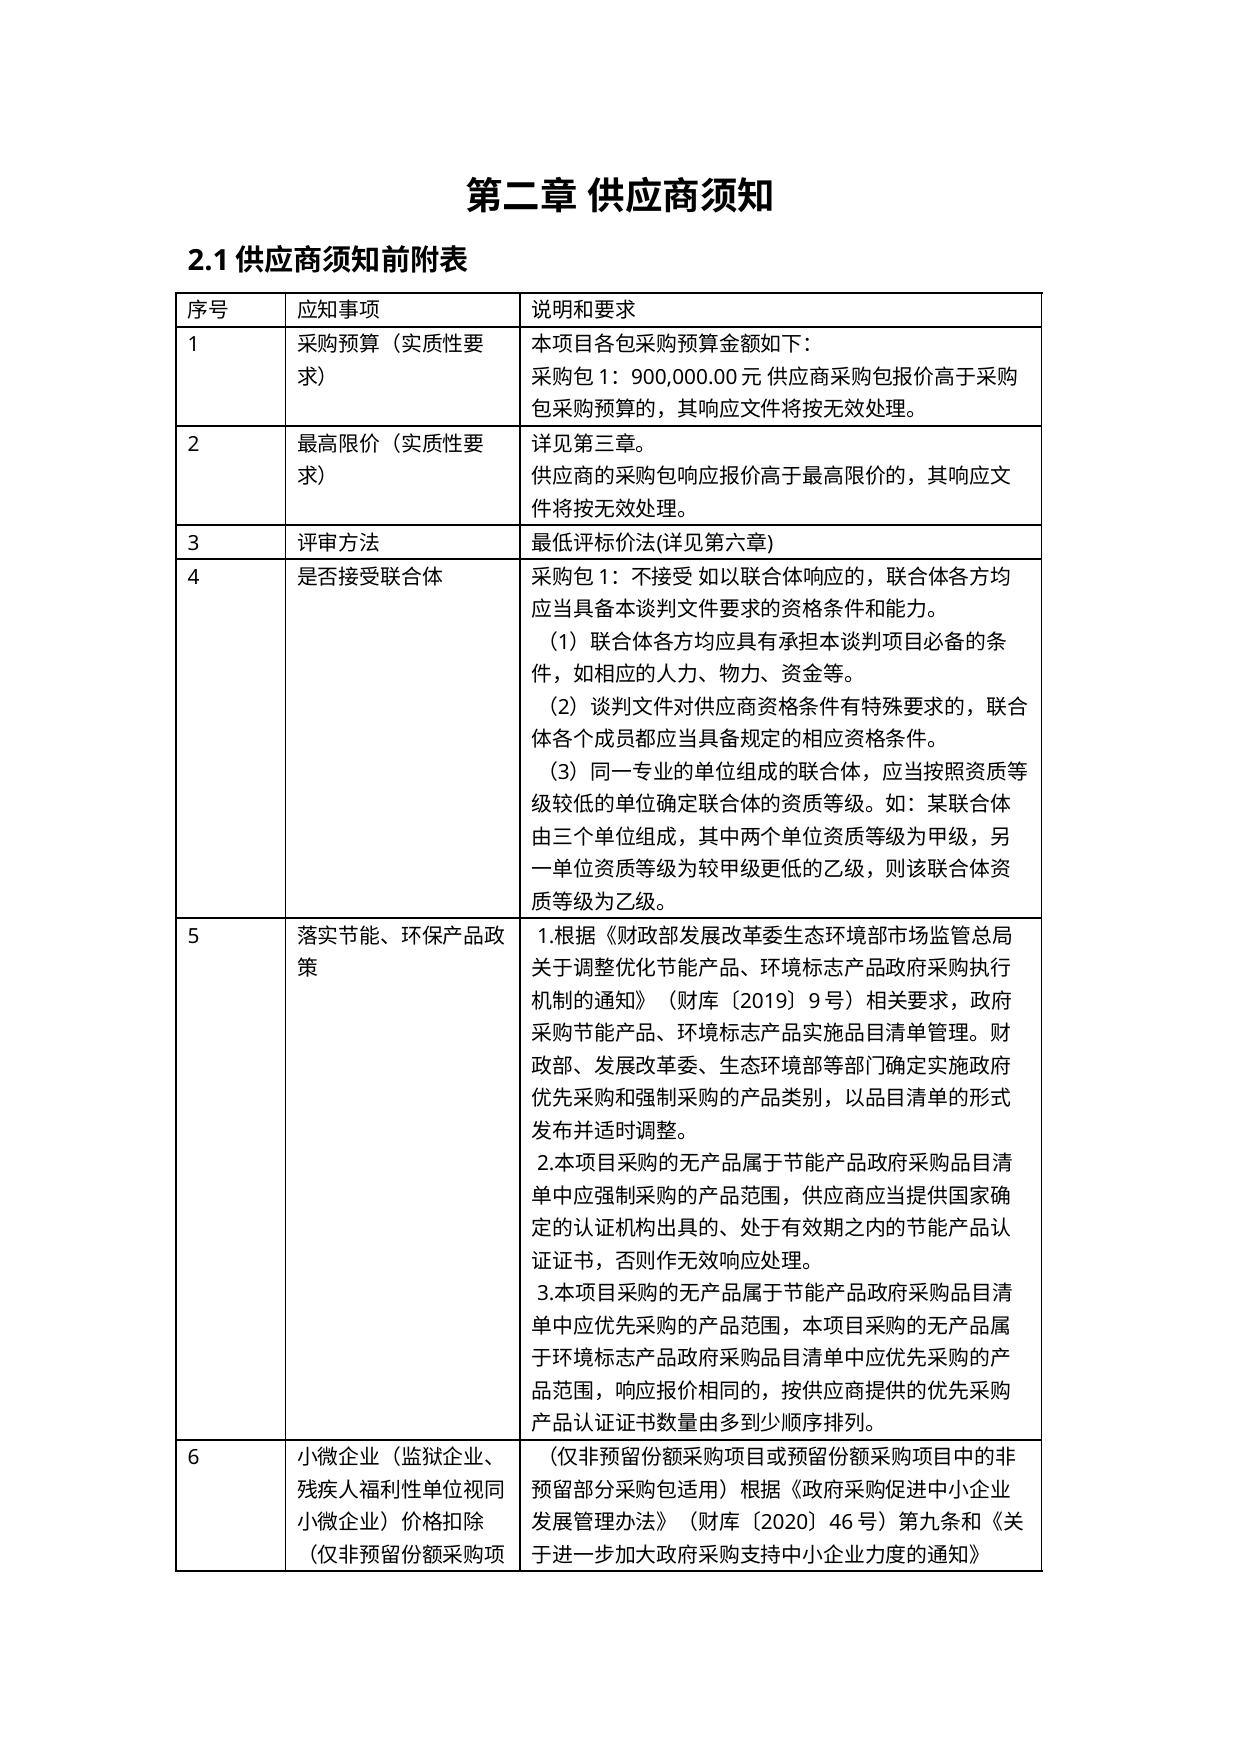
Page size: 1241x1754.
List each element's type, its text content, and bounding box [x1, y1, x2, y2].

table_cell 1.根据《财政部发展改革委生态环境部市场监管总局关于调整优化节能产品、环境标志产品政府采购执行机制的通知》（财库〔2019〕9号）相关要求，政府采购节能产品、环境标志产品实施品目清单管理。财政部、发展改革委、生态环境部等部门确定实施政府优先采购和强制采购的产品类别，以品目清单的形式发布并适时调整。 2.本项目采购的无产品属于节能产品政府采购品目清单中应强制采购的产品范围，供应商应当提供国家确定的认证机构出具的、处于有效期之内的节能产品认证证书，否则作无效响应处理。 3.本项目采购的无产品属于节能产品政府采购品目清单中应优先采购的产品范围，本项目采购的无产品属于环境标志产品政府采购品目清单中应优先采购的产品范围，响应报价相同的，按供应商提供的优先采购产品认证证书数量由多到少顺序排列。 [521, 919, 1041, 1439]
table_cell 落实节能、环保产品政策 [286, 919, 519, 1439]
table_header 应知事项 [286, 294, 519, 326]
table_cell 5 [177, 919, 285, 1439]
table_cell 是否接受联合体 [286, 560, 519, 917]
table_cell 最高限价（实质性要求） [286, 427, 519, 524]
table_cell 2 [177, 427, 285, 524]
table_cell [286, 1441, 519, 1570]
table_cell 采购预算（实质性要求） [286, 328, 519, 425]
table_header 说明和要求 [521, 294, 1041, 326]
text 第二章 供应商须知 [187, 162, 1053, 227]
table_cell 详见第三章。 供应商的采购包响应报价高于最高限价的，其响应文件将按无效处理。 [521, 427, 1041, 524]
table_header 序号 [177, 294, 285, 326]
table_cell 采购包1：不接受 如以联合体响应的，联合体各方均应当具备本谈判文件要求的资格条件和能力。 （1）联合体各方均应具有承担本谈判项目必备的条件，如相应的人力、物力、资金等。 （2）谈判文件对供应商资格条件有特殊要求的，联合体各个成员都应当具备规定的相应资格条件。 （3）同一专业的单位组成的联合体，应当按照资质等级较低的单位确定联合体的资质等级。如：某联合体由三个单位组成，其中两个单位资质等级为甲级，另一单位资质等级为较甲级更低的乙级，则该联合体资质等级为乙级。 [521, 560, 1041, 917]
table_cell 3 [177, 526, 285, 558]
table_cell 6 [177, 1441, 285, 1570]
table_cell 4 [177, 560, 285, 917]
table_cell 评审方法 [286, 526, 519, 558]
text 2.1供应商须知前附表 [187, 227, 1053, 292]
table_cell 1 [177, 328, 285, 425]
table_cell 本项目各包采购预算金额如下： 采购包1：900,000.00元 供应商采购包报价高于采购包采购预算的，其响应文件将按无效处理。 [521, 328, 1041, 425]
table_cell 最低评标价法(详见第六章) [521, 526, 1041, 558]
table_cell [521, 1441, 1041, 1570]
